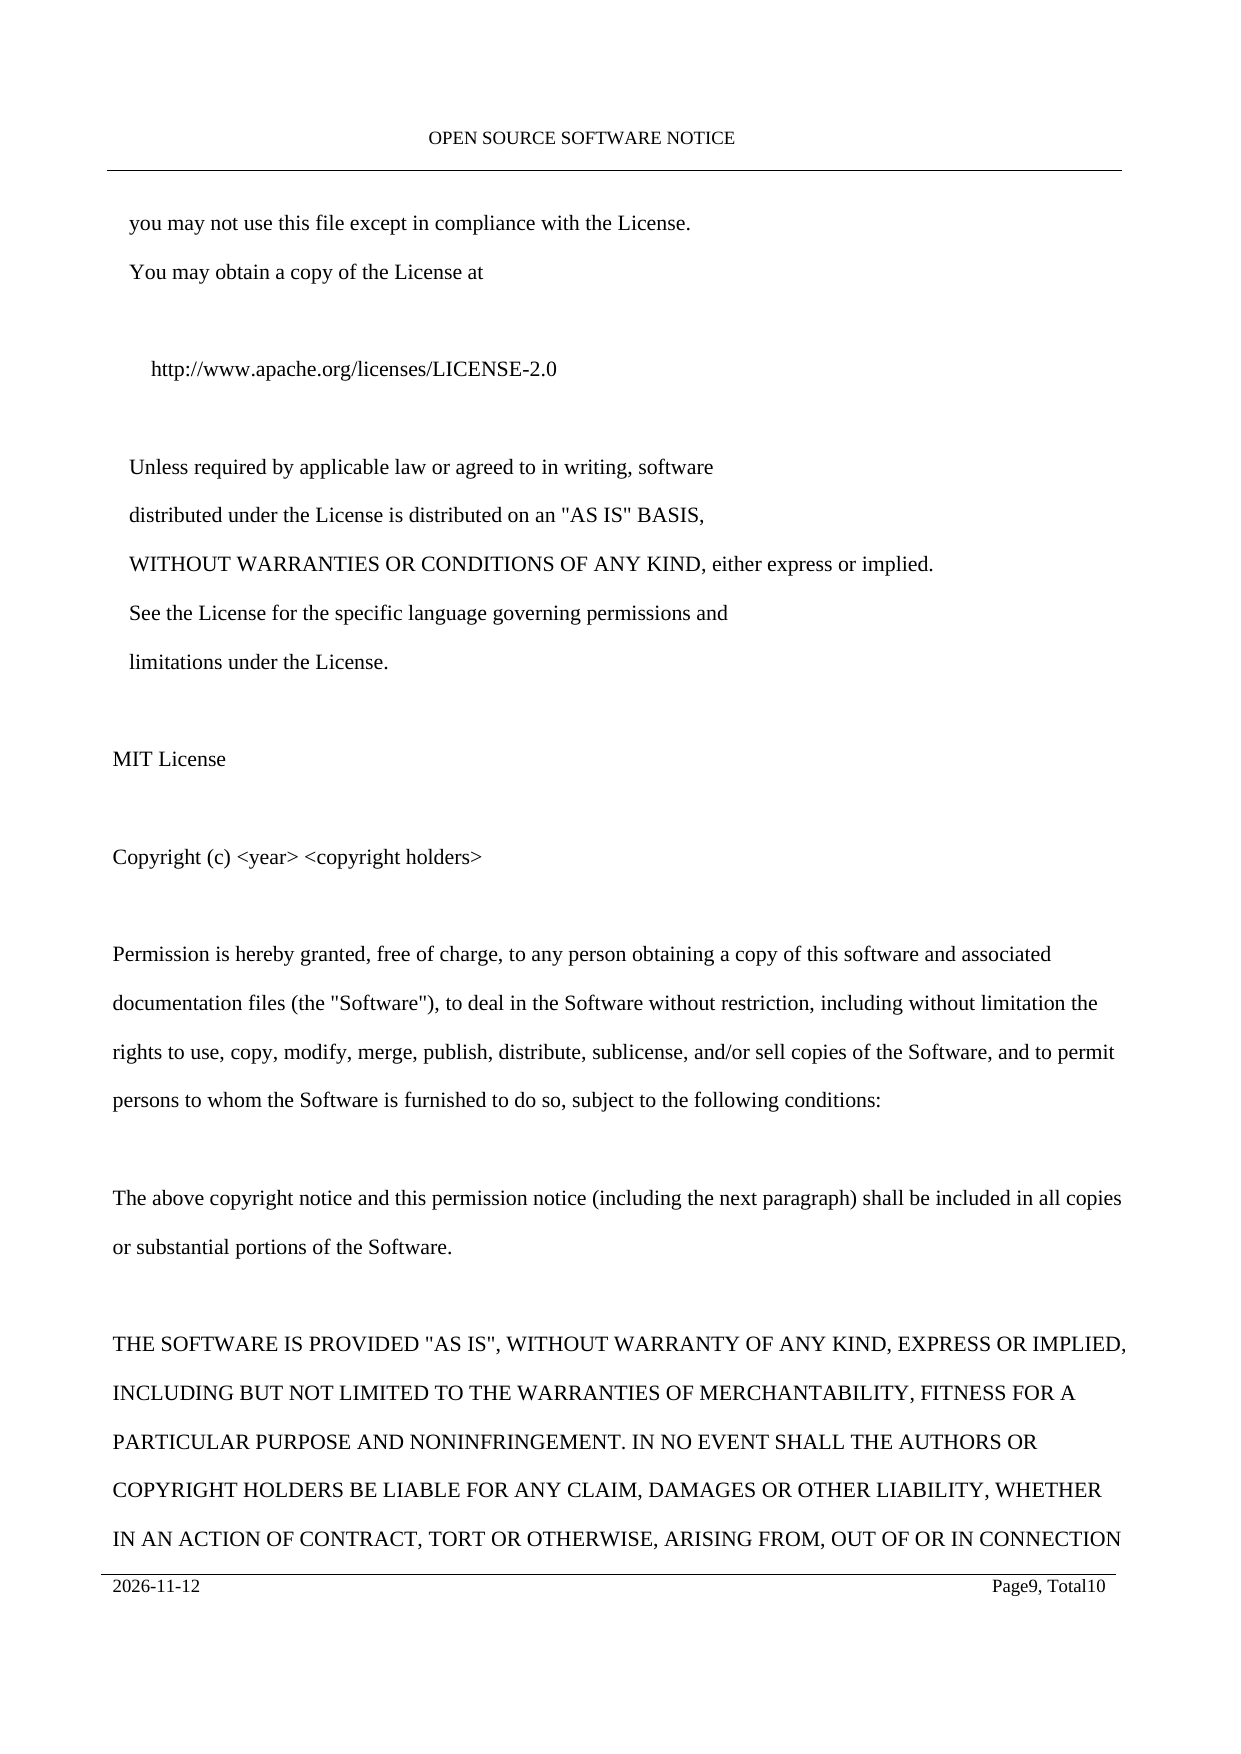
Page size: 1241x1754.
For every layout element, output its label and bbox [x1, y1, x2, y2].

text [112, 206, 1128, 1555]
